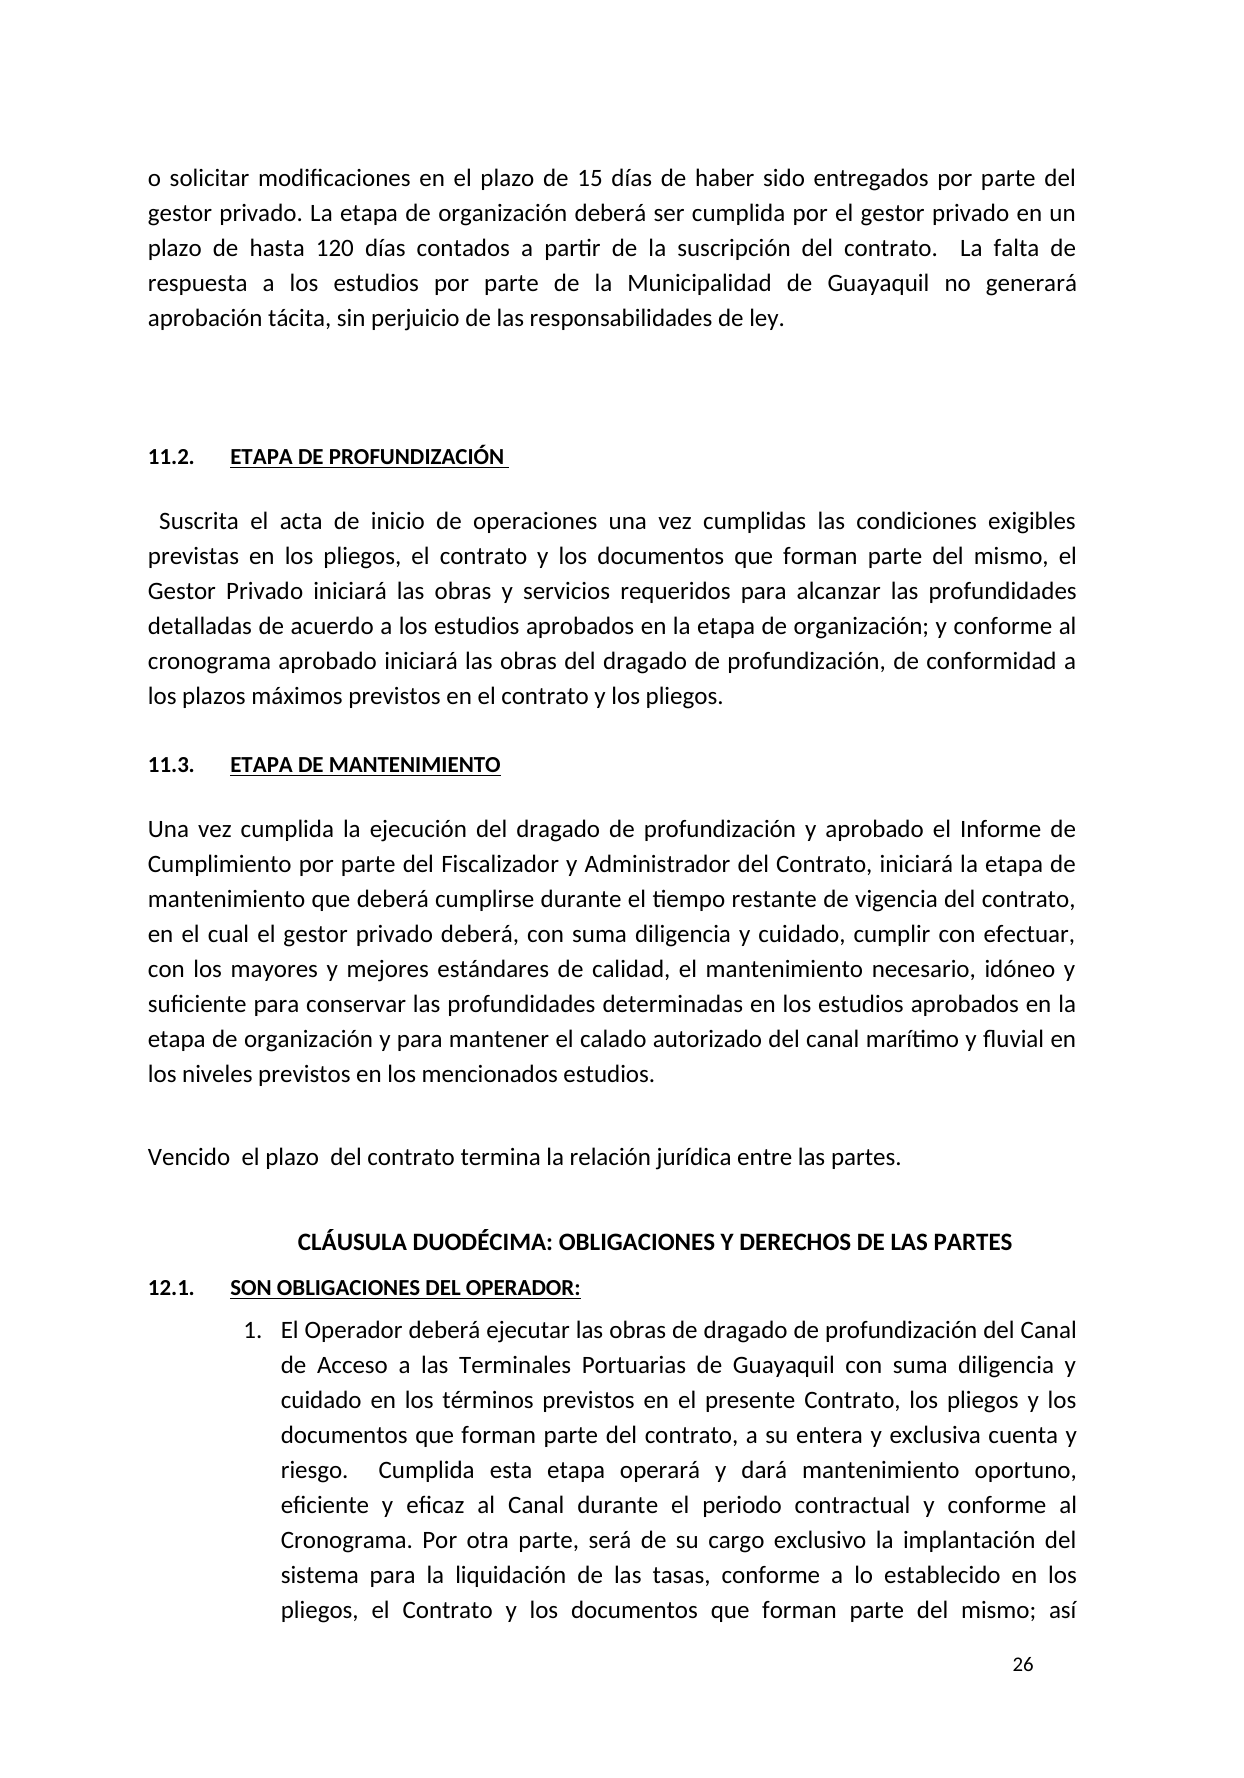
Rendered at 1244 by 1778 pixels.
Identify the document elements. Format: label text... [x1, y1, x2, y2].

subtitle SON OBLIGACIONES DEL OPERADOR: [148, 1273, 1078, 1302]
subtitle CLÁUSULA DUODÉCIMA: OBLIGACIONES Y DERECHOS DE LAS PARTES [148, 1226, 1078, 1257]
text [148, 162, 1078, 333]
text Una vez cumplida la ejecución del dragado de profundización y aprobado el Informe de Cumplimiento por parte del Fiscalizador y Administrador del Contrato, iniciará la etapa de mantenimiento que deberá cumplirse durante el tiempo restante de vigencia del contrato, en el cual el gestor privado deberá, con suma diligencia y cuidado, cumplir con efectuar, con los mayores y mejores estándares de calidad, el mantenimiento necesario, idóneo y suficiente para conservar las profundidades determinadas en los estudios aprobados en la etapa de organización y para mantener el calado autorizado del canal marítimo y fluvial en los niveles previstos en los mencionados estudios. [148, 813, 1077, 1089]
text Suscrita el acta de inicio de operaciones una vez cumplidas las condiciones exigibles previstas en los pliegos, el contrato y los documentos que forman parte del mismo, el Gestor Privado iniciará las obras y servicios requeridos para alcanzar las profundidades detalladas de acuerdo a los estudios aprobados en la etapa de organización; y conforme al cronograma aprobado iniciará las obras del dragado de profundización, de conformidad a los plazos máximos previstos en el contrato y los pliegos. [148, 506, 1078, 711]
text Vencido el plazo del contrato termina la relación jurídica entre las partes. [148, 1141, 1078, 1172]
subtitle ETAPA DE MANTENIMIENTO [148, 751, 1078, 778]
subtitle ETAPA DE PROFUNDIZACIÓN [148, 442, 1078, 471]
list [243, 1314, 1078, 1624]
